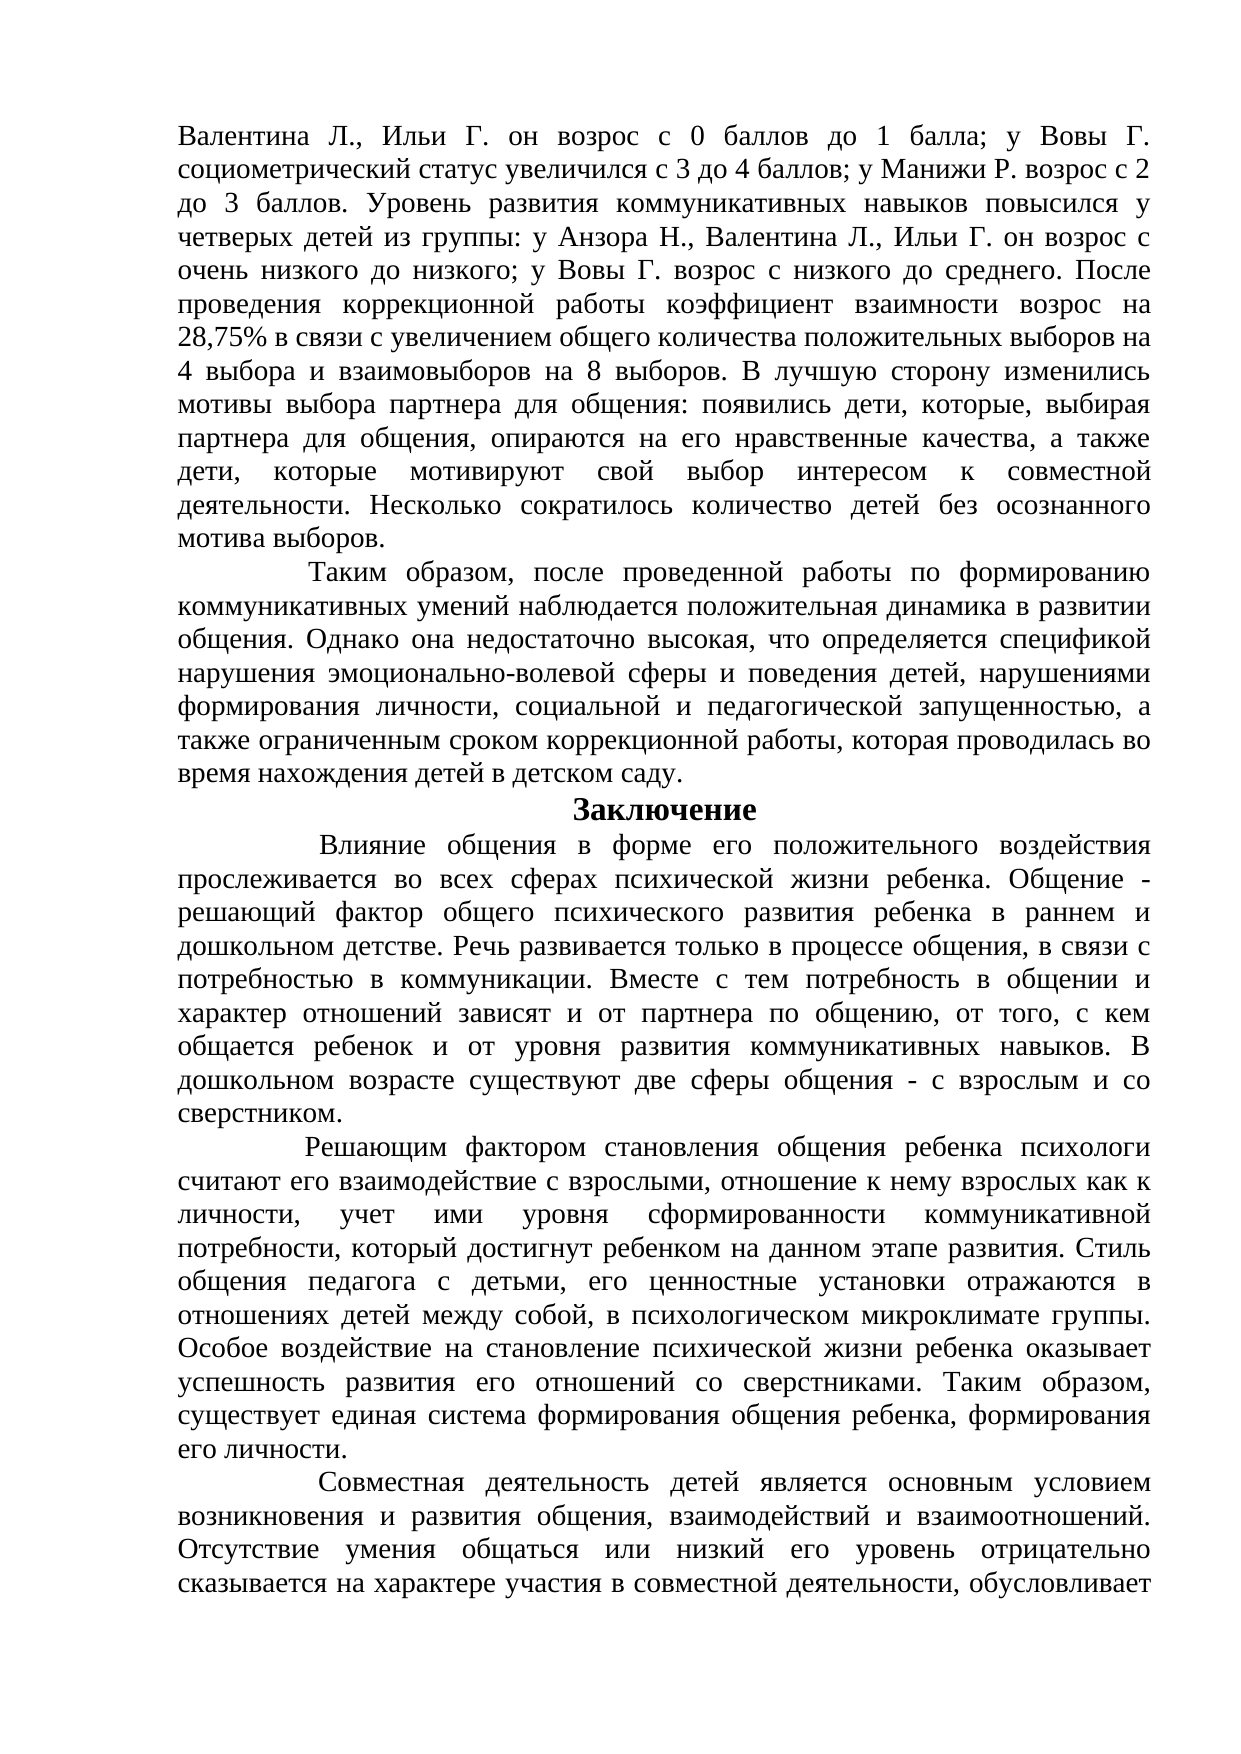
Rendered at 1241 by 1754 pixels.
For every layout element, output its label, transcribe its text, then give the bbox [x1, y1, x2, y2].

text Заключение [177, 789, 1152, 827]
text Влияние общения в форме его положительного воздействия прослеживается во всех сферах психической жизни ребенка. Общение - решающий фактор общего психического развития ребенка в раннем и дошкольном детстве. Речь развивается только в процессе общения, в связи с потребностью в коммуникации. Вместе с тем потребность в общении и характер отношений зависят и от партнера по общению, от того, с кем общается ребенок и от уровня развития коммуникативных навыков. В дошкольном возрасте существуют две сферы общения - с взрослым и со сверстником. [177, 827, 1152, 1129]
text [177, 118, 1152, 554]
text Таким образом, после проведенной работы по формированию коммуникативных умений наблюдается положительная динамика в развитии общения. Однако она недостаточно высокая, что определяется спецификой нарушения эмоционально-волевой сферы и поведения детей, нарушениями формирования личности, социальной и педагогической запущенностью, а также ограниченным сроком коррекционной работы, которая проводилась во время нахождения детей в детском саду. [177, 554, 1152, 789]
text Решающим фактором становления общения ребенка психологи считают его взаимодействие с взрослыми, отношение к нему взрослых как к личности, учет ими уровня сформированности коммуникативной потребности, который достигнут ребенком на данном этапе развития. Стиль общения педагога с детьми, его ценностные установки отражаются в отношениях детей между собой, в психологическом микроклимате группы. Особое воздействие на становление психической жизни ребенка оказывает успешность развития его отношений со сверстниками. Таким образом, существует единая система формирования общения ребенка, формирования его личности. [177, 1129, 1152, 1464]
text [177, 1464, 1152, 1599]
